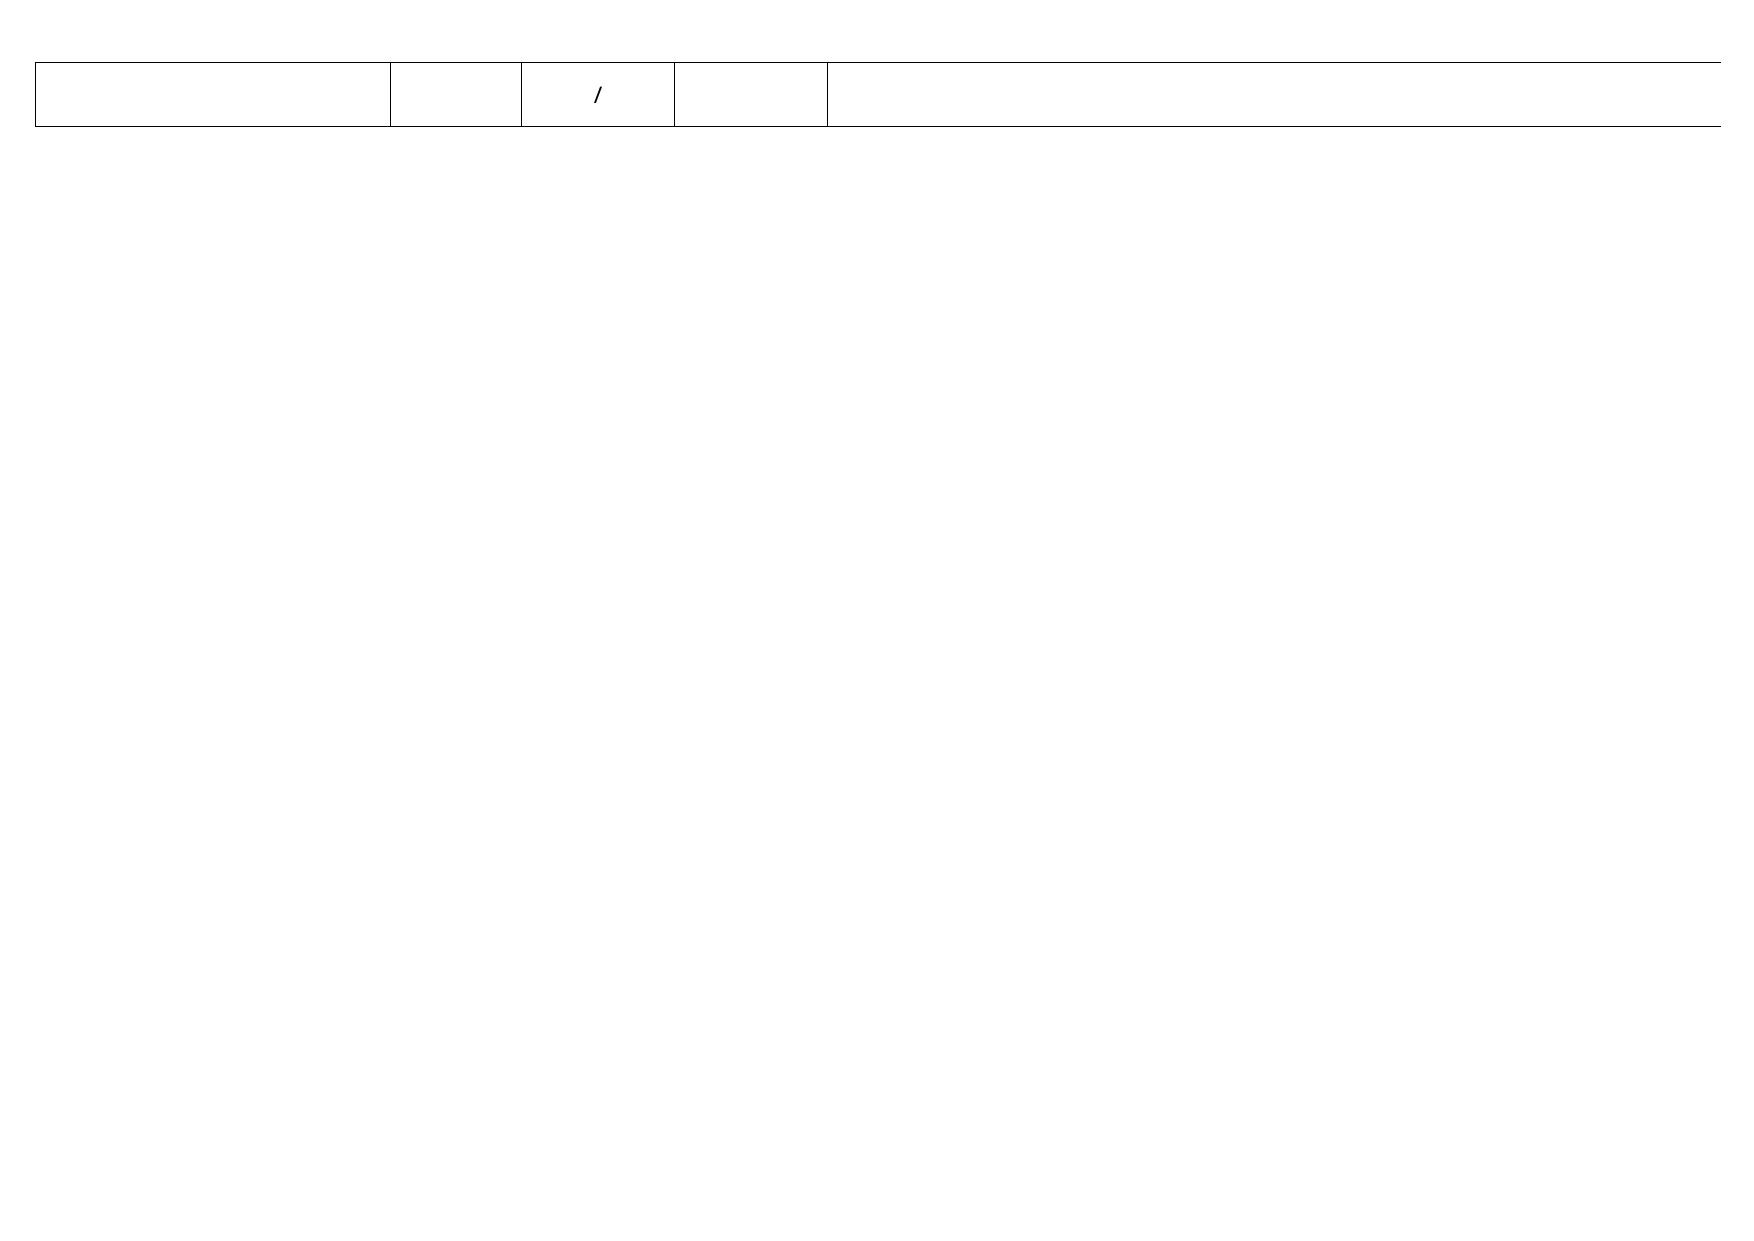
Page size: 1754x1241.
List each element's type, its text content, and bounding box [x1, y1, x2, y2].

table_cell / [522, 63, 674, 126]
table_cell [391, 63, 521, 126]
table_cell [36, 63, 390, 126]
table_cell [675, 63, 827, 126]
